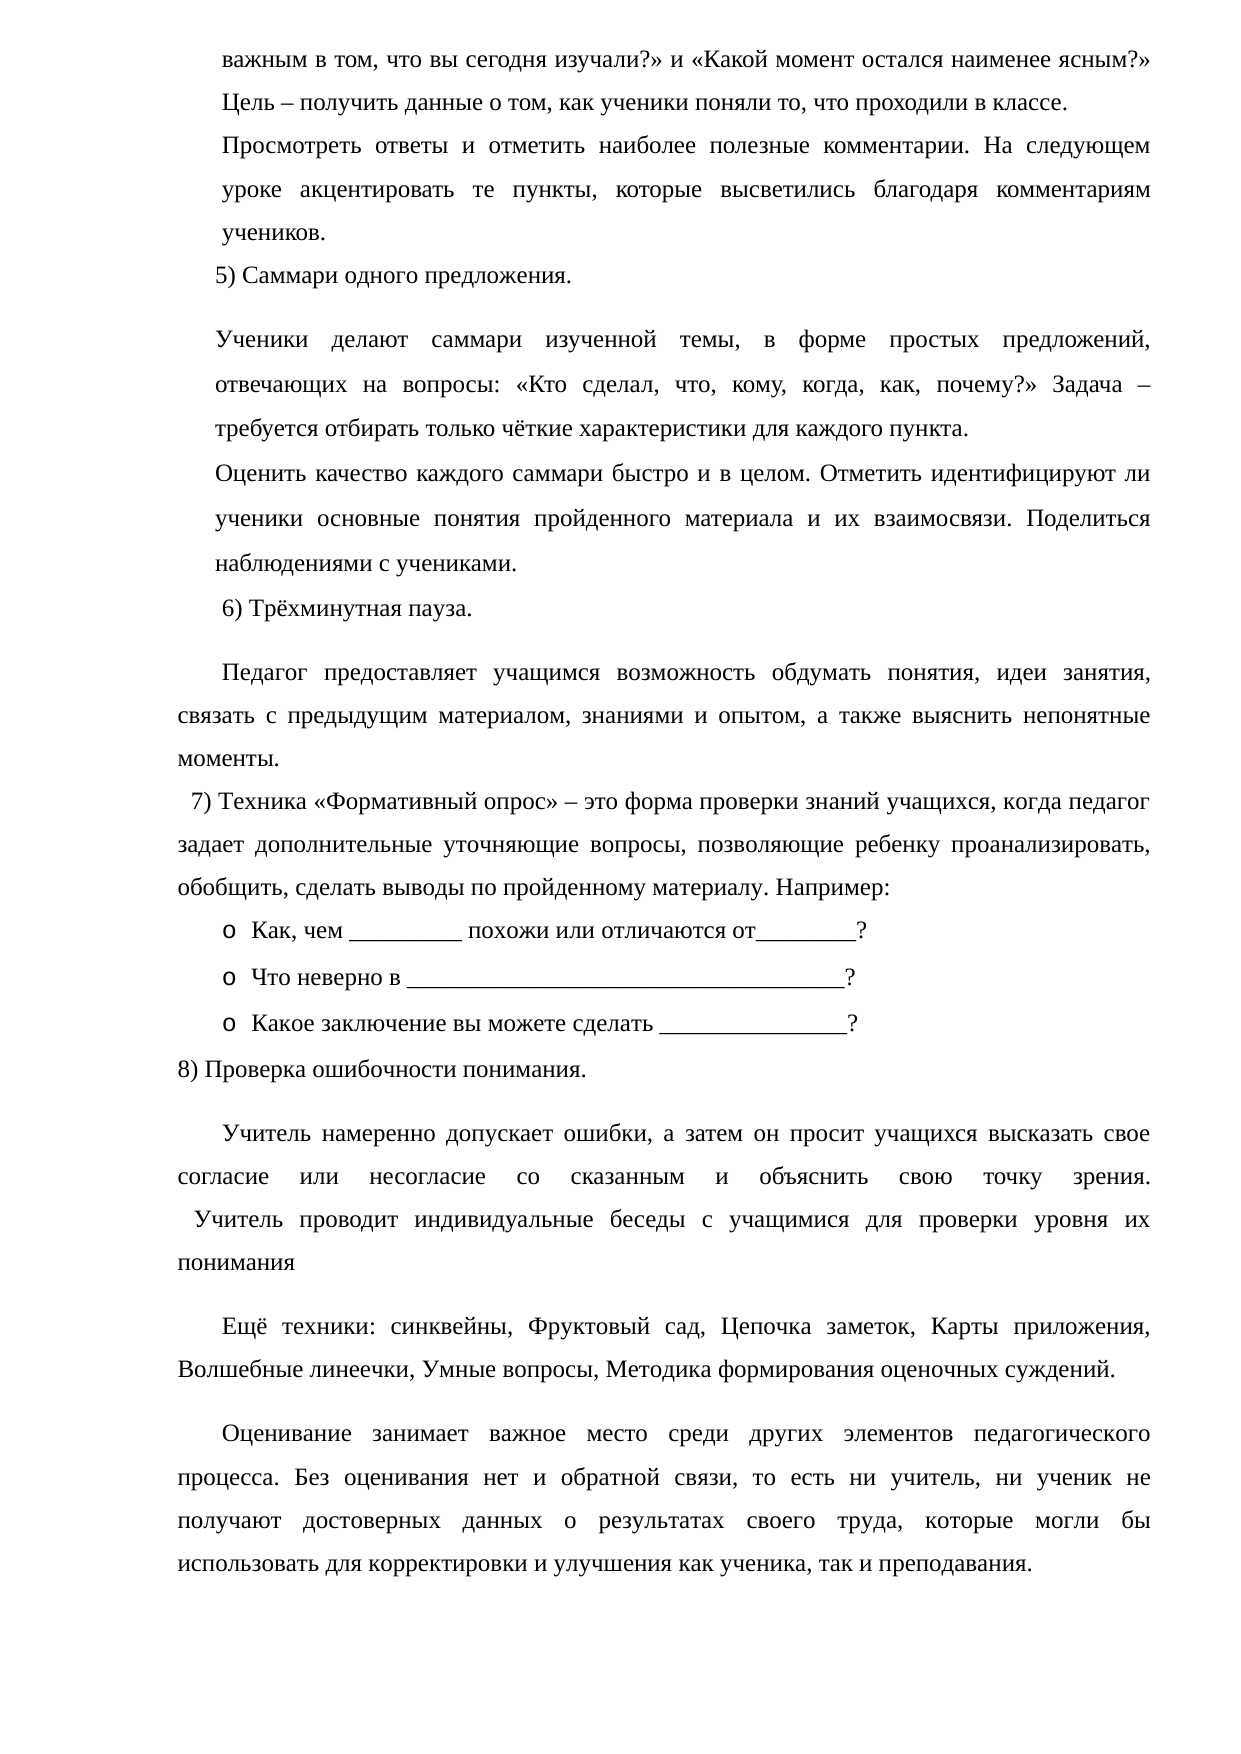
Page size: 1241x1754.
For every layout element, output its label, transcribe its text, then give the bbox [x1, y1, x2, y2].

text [222, 44, 1152, 116]
text Оценить качество каждого саммари быстро и в целом. Отметить идентифицируют ли ученики основные понятия пройденного материала и их взаимосвязи. Поделиться наблюдениями с учениками. [215, 458, 1152, 578]
list Какое заключение вы можете сделать _______________? [177, 1008, 1152, 1039]
text 7) Техника «Формативный опрос» – это форма проверки знаний учащихся, когда педагог задает дополнительные уточняющие вопросы, позволяющие ребенку проанализировать, обобщить, сделать выводы по пройденному материалу. Например: [177, 786, 1152, 901]
list Как, чем _________ похожи или отличаются от________? [177, 915, 1152, 946]
text Учитель намеренно допускает ошибки, а затем он просит учащихся высказать свое согласие или несогласие со сказанным и объяснить свою точку зрения. Учитель проводит индивидуальные беседы с учащимися для проверки уровня их понимания [177, 1118, 1152, 1276]
text 6) Трёхминутная пауза. [177, 593, 1152, 621]
text Педагог предоставляет учащимся возможность обдумать понятия, идеи занятия, связать с предыдущим материалом, знаниями и опытом, а также выяснить непонятные моменты. [177, 657, 1152, 772]
text 8) Проверка ошибочности понимания. [177, 1054, 1152, 1083]
text Оценивание занимает важное место среди других элементов педагогического процесса. Без оценивания нет и обратной связи, то есть ни учитель, ни ученик не получают достоверных данных о результатах своего труда, которые могли бы использовать для корректировки и улучшения как ученика, так и преподавания. [177, 1418, 1152, 1577]
text 5) Саммари одного предложения. [177, 260, 1152, 289]
text Просмотреть ответы и отметить наиболее полезные комментарии. На следующем уроке акцентировать те пункты, которые высветились благодаря комментариям учеников. [222, 131, 1152, 246]
list Что неверно в ___________________________________? [177, 962, 1152, 992]
text Ученики делают саммари изученной темы, в форме простых предложений, отвечающих на вопросы: «Кто сделал, что, кому, когда, как, почему?» Задача – требуется отбирать только чёткие характеристики для каждого пункта. [215, 324, 1152, 443]
text Ещё техники: синквейны, Фруктовый сад, Цепочка заметок, Карты приложения, Волшебные линеечки, Умные вопросы, Методика формирования оценочных суждений. [177, 1311, 1152, 1383]
